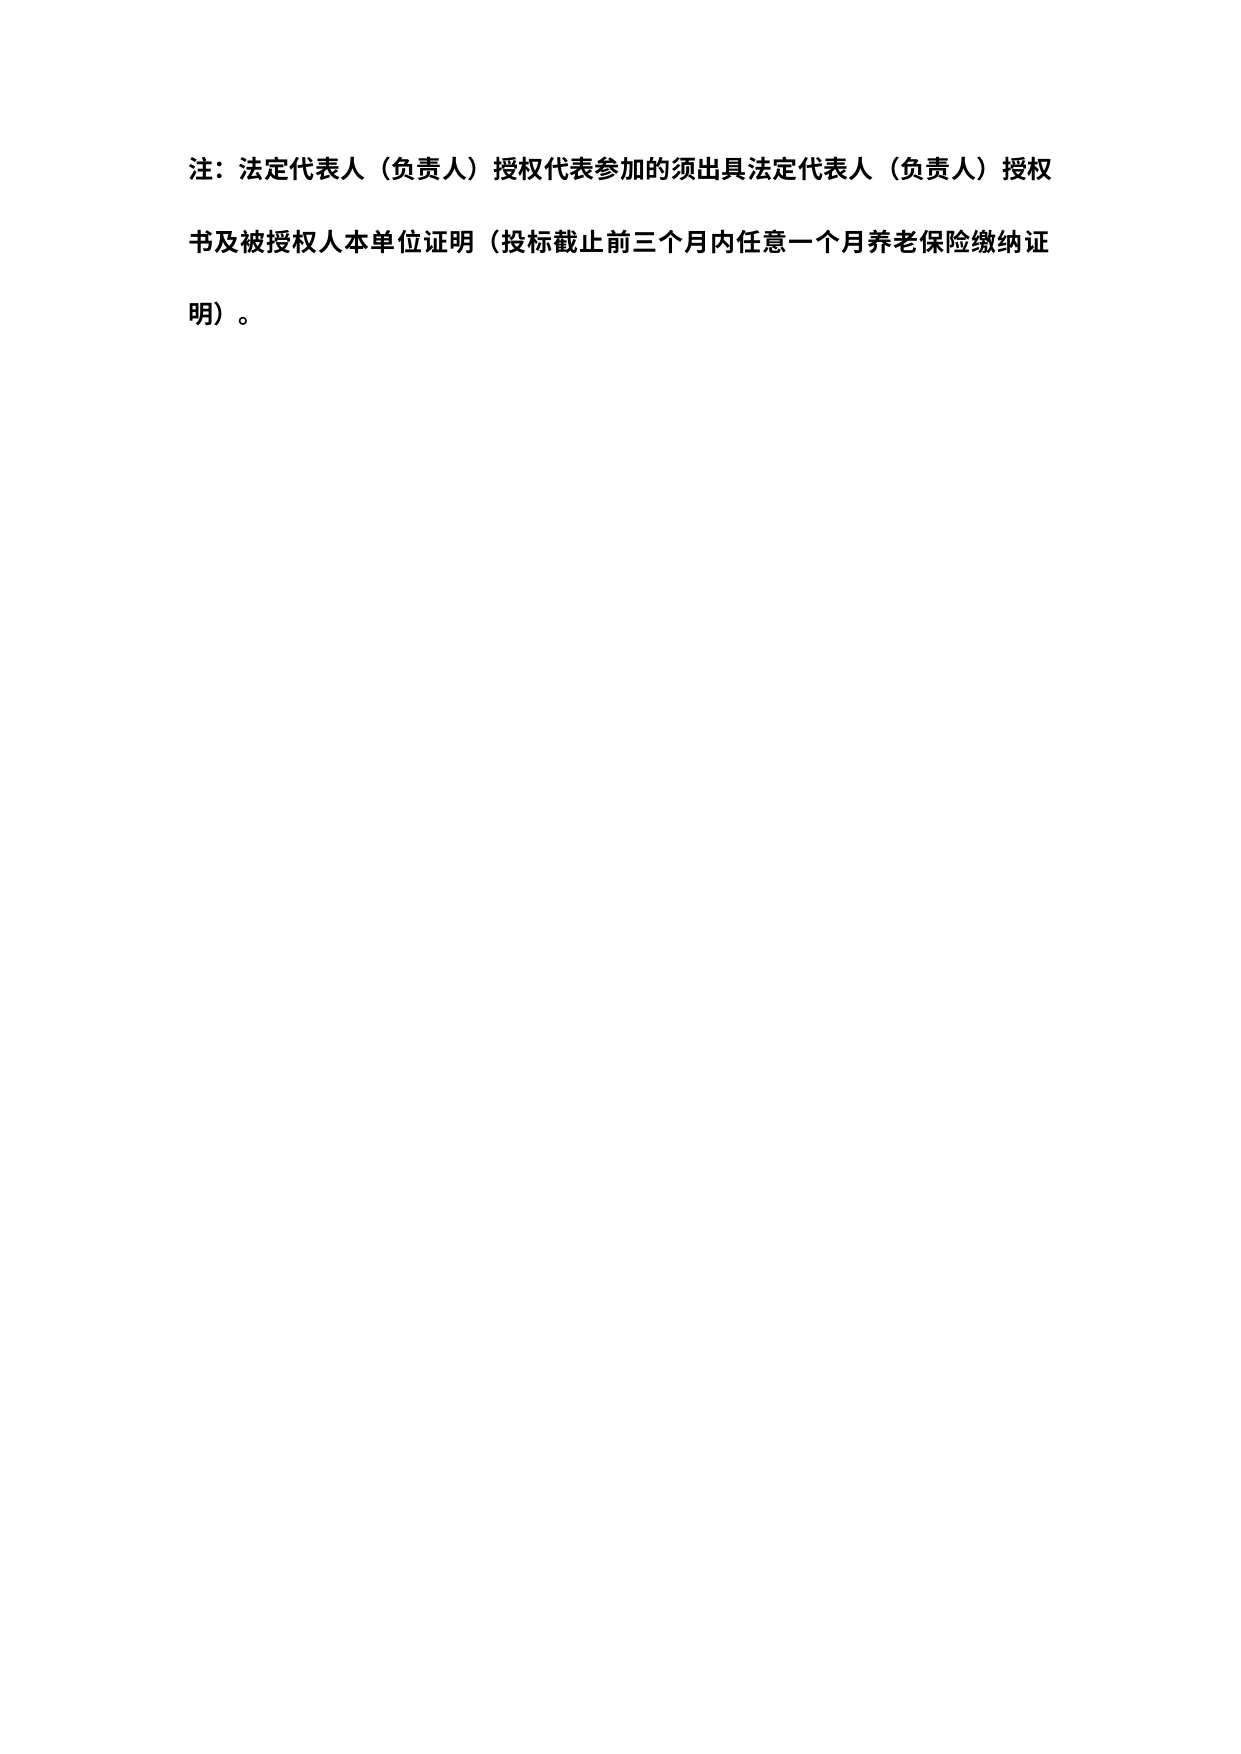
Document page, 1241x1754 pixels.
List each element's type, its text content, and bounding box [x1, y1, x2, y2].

text 注：法定代表人（负责人）授权代表参加的须出具法定代表人（负责人）授权书及被授权人本单位证明（投标截止前三个月内任意一个月养老保险缴纳证明）。 [188, 150, 1052, 331]
